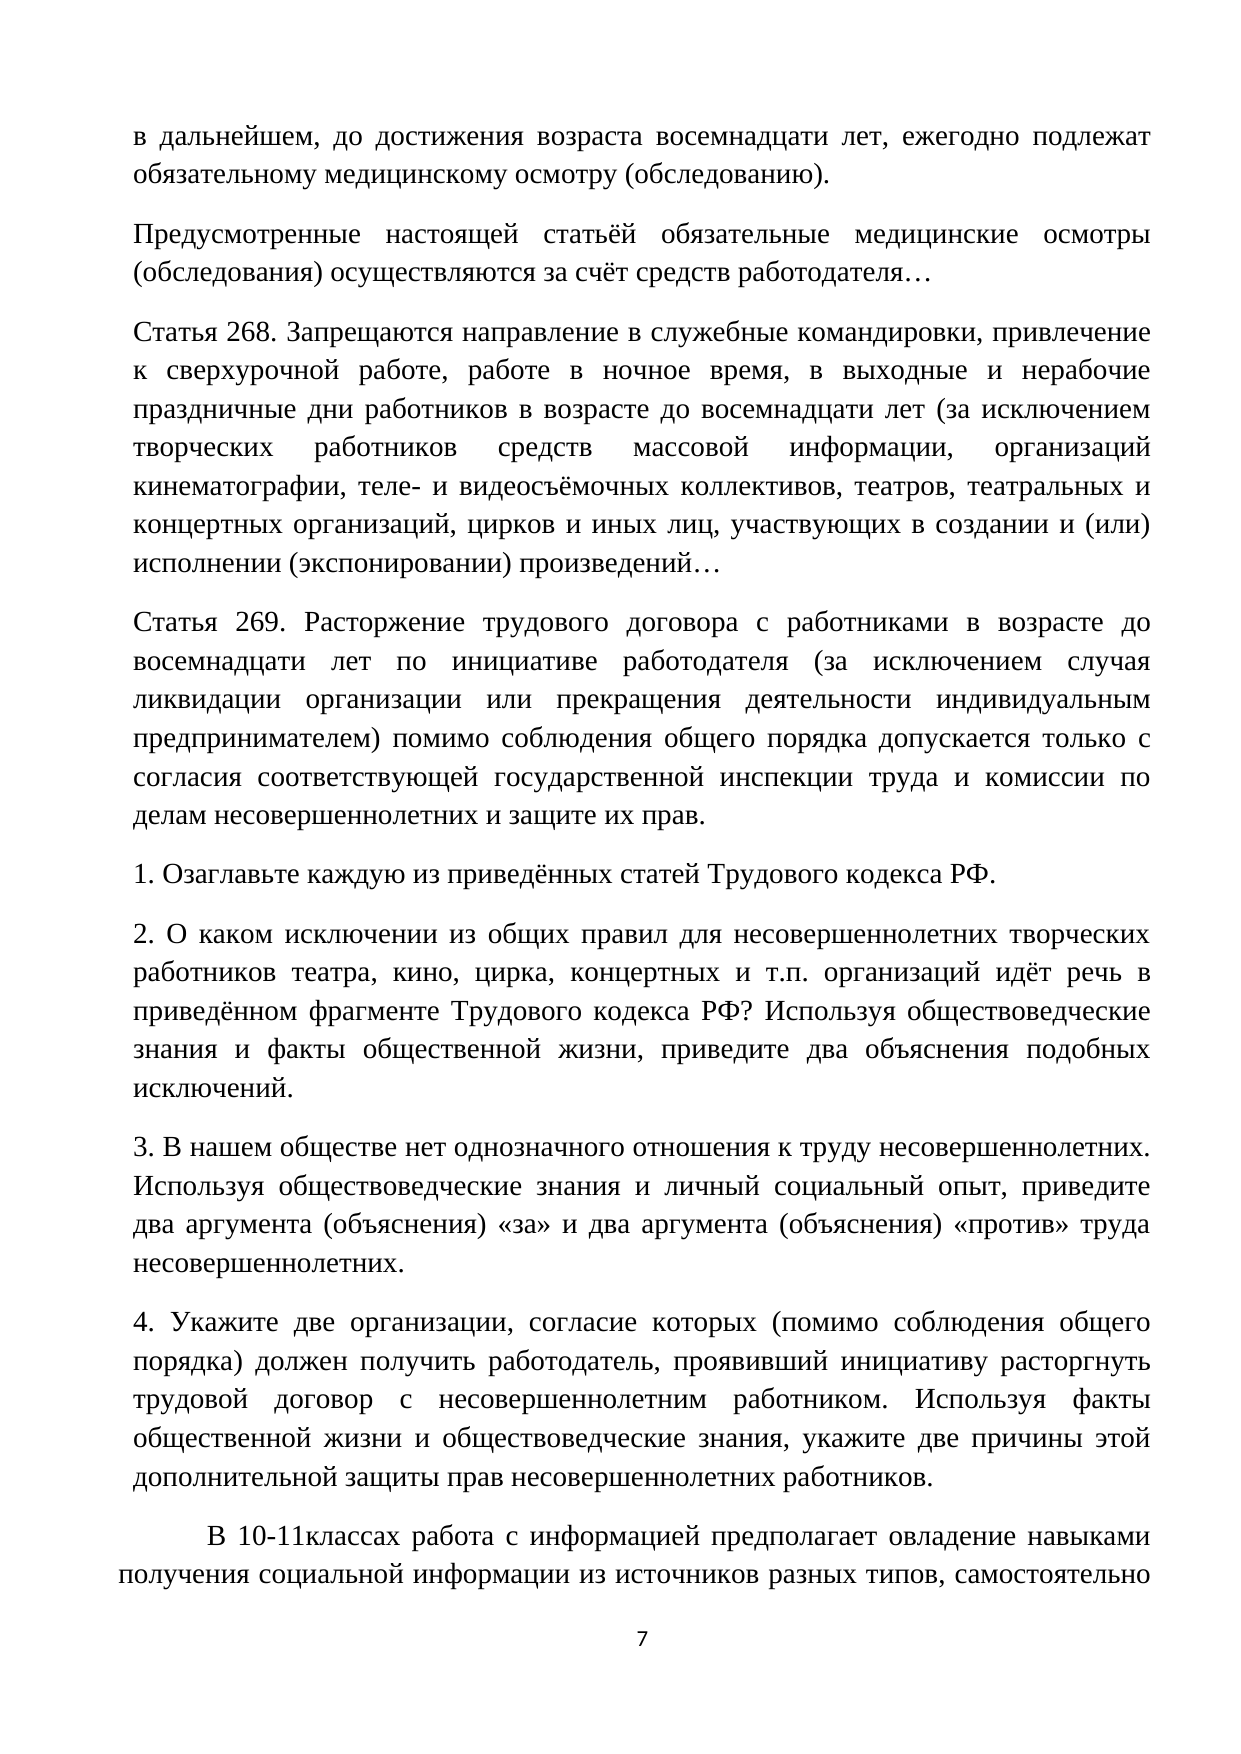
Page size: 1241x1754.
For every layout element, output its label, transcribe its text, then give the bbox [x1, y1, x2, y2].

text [118, 1518, 1152, 1590]
text Статья 269. Расторжение трудового договора с работниками в возрасте до восемнадцати лет по инициативе работодателя (за исключением случая ликвидации организации или прекращения деятельности индивидуальным предпринимателем) помимо соблюдения общего порядка допускается только с согласия соответствующей государственной инспекции труда и комиссии по делам несовершеннолетних и защите их прав. [133, 604, 1152, 831]
text Предусмотренные настоящей статьёй обязательные медицинские осмотры (обследования) осуществляются за счёт средств работодателя… [133, 216, 1152, 288]
text 1. Озаглавьте каждую из приведённых статей Трудового кодекса РФ. [133, 857, 1152, 890]
text Статья 268. Запрещаются направление в служебные командировки, привлечение к сверхурочной работе, работе в ночное время, в выходные и нерабочие праздничные дни работников в возрасте до восемнадцати лет (за исключением творческих работников средств массовой информации, организаций кинематографии, теле- и видеосъёмочных коллективов, театров, театральных и концертных организаций, цирков и иных лиц, участвующих в создании и (или) исполнении (экспонировании) произведений… [133, 314, 1152, 579]
text 3. В нашем обществе нет однозначного отношения к труду несовершеннолетних. Используя обществоведческие знания и личный социальный опыт, приведите два аргумента (объяснения) «за» и два аргумента (объяснения) «против» труда несовершеннолетних. [133, 1129, 1152, 1279]
text 4. Укажите две организации, согласие которых (помимо соблюдения общего порядка) должен получить работодатель, проявивший инициативу расторгнуть трудовой договор с несовершеннолетним работником. Используя факты общественной жизни и обществоведческие знания, укажите две причины этой дополнительной защиты прав несовершеннолетних работников. [133, 1304, 1152, 1492]
text 2. О каком исключении из общих правил для несовершеннолетних творческих работников театра, кино, цирка, концертных и т.п. организаций идёт речь в приведённом фрагменте Трудового кодекса РФ? Используя обществоведческие знания и факты общественной жизни, приведите два объяснения подобных исключений. [133, 916, 1152, 1104]
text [133, 118, 1152, 190]
